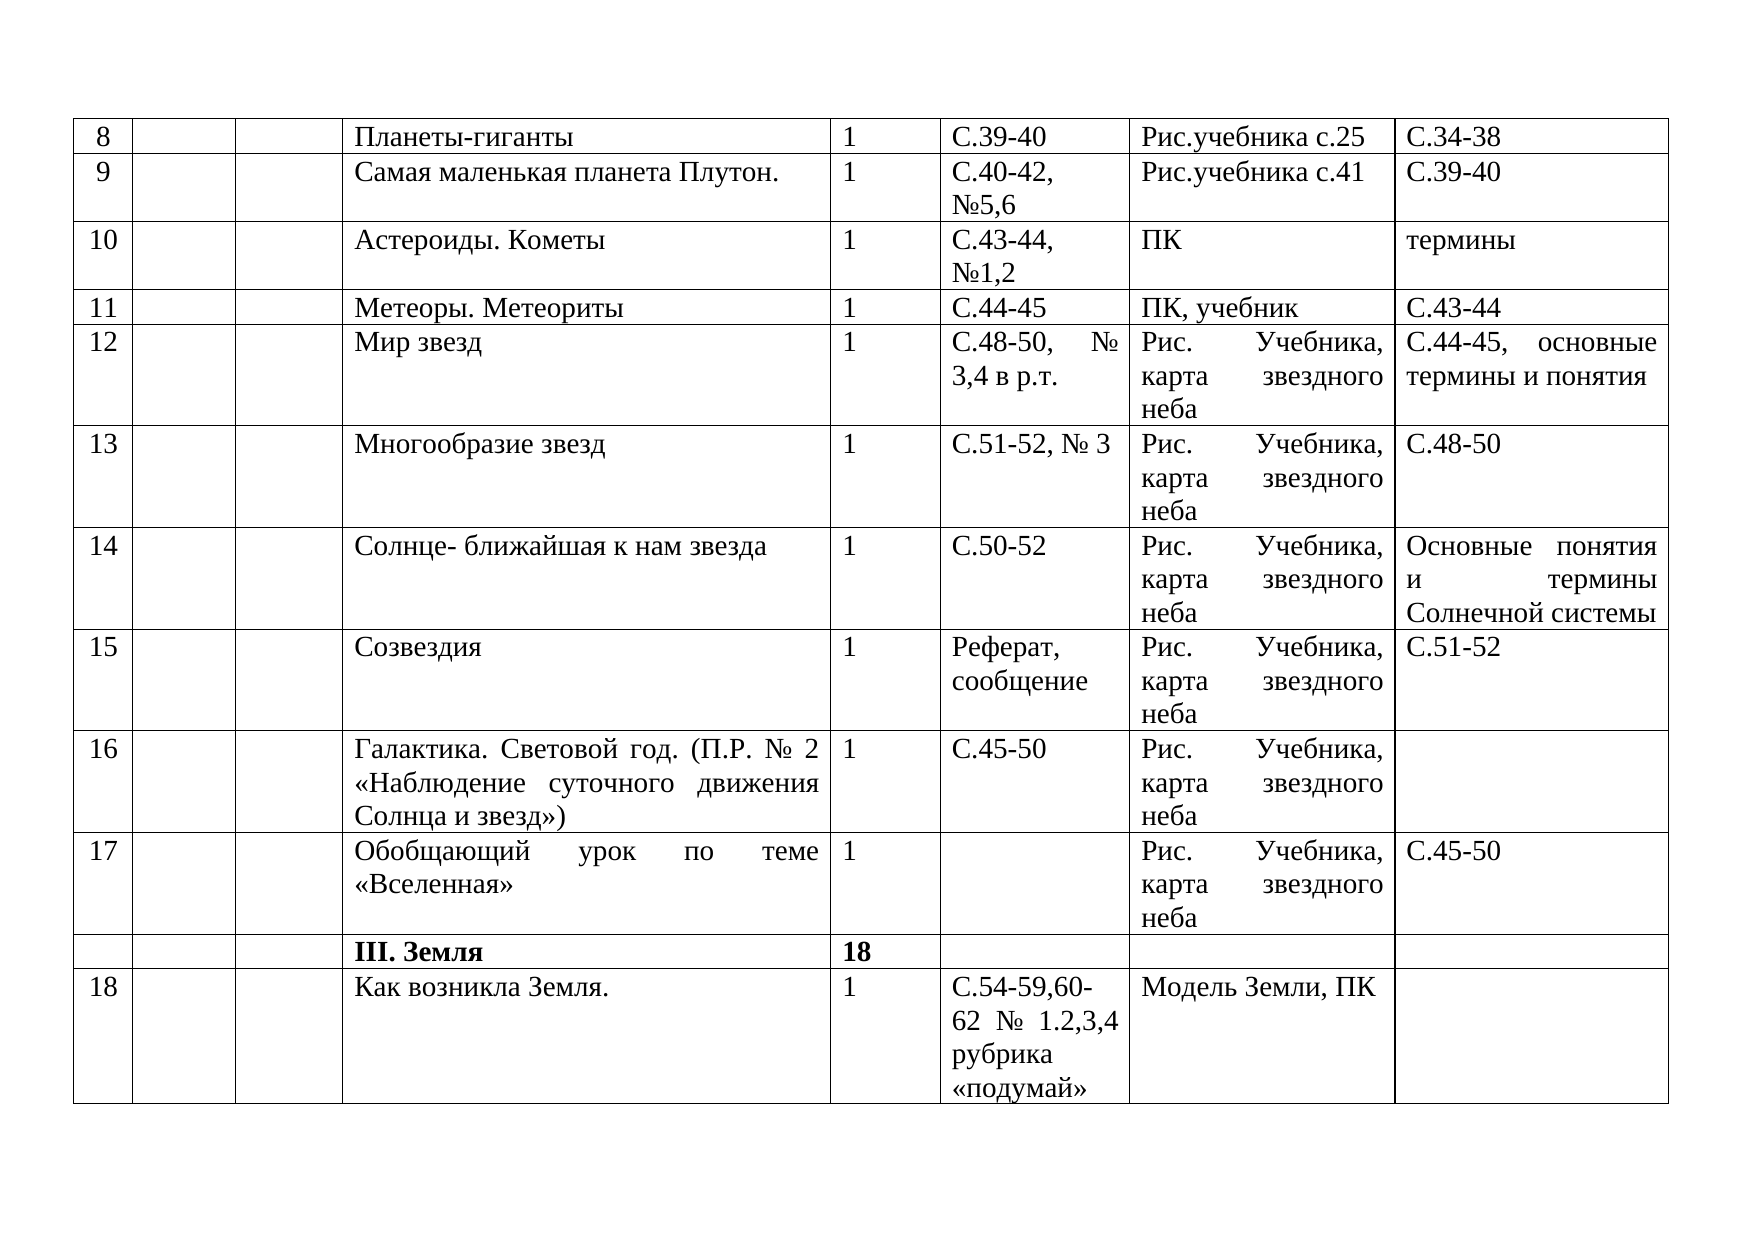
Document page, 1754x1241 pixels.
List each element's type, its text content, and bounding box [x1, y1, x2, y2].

table_cell 1 [831, 154, 940, 221]
table_cell [236, 528, 342, 628]
table_cell 12 [74, 325, 132, 425]
table_cell Рис. Учебника, карта звездного неба [1130, 731, 1394, 832]
table_cell [133, 325, 235, 425]
table_cell Планеты-гиганты [343, 119, 830, 153]
table_cell 1 [831, 426, 940, 527]
table_cell Солнце- ближайшая к нам звезда [343, 528, 830, 628]
table_cell 1 [831, 731, 940, 832]
table_cell Рис. Учебника, карта звездного неба [1130, 630, 1394, 730]
table_cell 8 [74, 119, 132, 153]
table_cell [236, 935, 342, 968]
table_cell Рис. Учебника, карта звездного неба [1130, 528, 1394, 628]
table_cell С.50-52 [941, 528, 1129, 628]
table_cell [236, 630, 342, 730]
table_cell 16 [74, 731, 132, 832]
table_cell С.45-50 [941, 731, 1129, 832]
table_cell Созвездия [343, 630, 830, 730]
table_cell 1 [831, 833, 940, 933]
table_cell 1 [831, 222, 940, 289]
table_cell [1130, 935, 1394, 968]
table_cell 1 [831, 290, 940, 323]
table_cell Рис.учебника с.41 [1130, 154, 1394, 221]
table_cell 18 [74, 969, 132, 1103]
table_cell 1 [831, 969, 940, 1103]
table_cell [133, 630, 235, 730]
table_cell С.43-44 [1396, 290, 1668, 323]
table_cell С.44-45, основные термины и понятия [1396, 325, 1668, 425]
table_cell [133, 969, 235, 1103]
table_cell 14 [74, 528, 132, 628]
table_cell [133, 154, 235, 221]
table_cell [236, 325, 342, 425]
table_cell 9 [74, 154, 132, 221]
table_cell Астероиды. Кометы [343, 222, 830, 289]
table_cell Рис. Учебника, карта звездного неба [1130, 426, 1394, 527]
table_cell [236, 222, 342, 289]
table_cell [133, 528, 235, 628]
table_cell 1 [831, 630, 940, 730]
table_cell 1 [831, 528, 940, 628]
table_cell С.43-44, №1,2 [941, 222, 1129, 289]
table_cell С.39-40 [1396, 154, 1668, 221]
table_cell [941, 935, 1129, 968]
table_cell 15 [74, 630, 132, 730]
table_cell 1 [831, 119, 940, 153]
table_cell С.39-40 [941, 119, 1129, 153]
table_cell [236, 154, 342, 221]
table_cell Рис. Учебника, карта звездного неба [1130, 833, 1394, 933]
table_cell ПК, учебник [1130, 290, 1394, 323]
table_cell 18 [831, 935, 940, 968]
table_cell 13 [74, 426, 132, 527]
table_cell Рис. Учебника, карта звездного неба [1130, 325, 1394, 425]
table_cell [236, 119, 342, 153]
table_cell 10 [74, 222, 132, 289]
table_cell Модель Земли, ПК [1130, 969, 1394, 1103]
table_cell С.51-52, № 3 [941, 426, 1129, 527]
table_cell С.51-52 [1396, 630, 1668, 730]
table_cell Многообразие звезд [343, 426, 830, 527]
table_cell Метеоры. Метеориты [343, 290, 830, 323]
table_cell [133, 426, 235, 527]
table_cell [133, 290, 235, 323]
table_cell 1 [831, 325, 940, 425]
table_cell [133, 731, 235, 832]
table_cell С.48-50 [1396, 426, 1668, 527]
table_cell С.34-38 [1396, 119, 1668, 153]
table_cell Реферат, сообщение [941, 630, 1129, 730]
table_cell Как возникла Земля. [343, 969, 830, 1103]
table_cell [1396, 935, 1668, 968]
table_cell С.44-45 [941, 290, 1129, 323]
table_cell Самая маленькая планета Плутон. [343, 154, 830, 221]
table_cell [133, 935, 235, 968]
table_cell термины [1396, 222, 1668, 289]
table_cell [941, 833, 1129, 933]
table_cell 17 [74, 833, 132, 933]
table_cell [236, 731, 342, 832]
table_cell Обобщающий урок по теме «Вселенная» [343, 833, 830, 933]
table_cell [236, 833, 342, 933]
table_cell III. Земля [343, 935, 830, 968]
table_cell [236, 426, 342, 527]
table_cell Основные понятия и термины Солнечной системы [1396, 528, 1668, 628]
table_cell Рис.учебника с.25 [1130, 119, 1394, 153]
table_cell Мир звезд [343, 325, 830, 425]
table_cell [133, 222, 235, 289]
table_cell С.45-50 [1396, 833, 1668, 933]
table_cell ПК [1130, 222, 1394, 289]
table_cell [74, 935, 132, 968]
table_cell [1396, 969, 1668, 1103]
table_cell [236, 969, 342, 1103]
table_cell Галактика. Световой год. (П.Р. № 2 «Наблюдение суточного движения Солнца и звезд») [343, 731, 830, 832]
table_cell [1396, 731, 1668, 832]
table_cell [133, 119, 235, 153]
table_cell [236, 290, 342, 323]
table_cell С.48-50, № 3,4 в р.т. [941, 325, 1129, 425]
table_cell [133, 833, 235, 933]
table_cell 11 [74, 290, 132, 323]
table_cell С.40-42, №5,6 [941, 154, 1129, 221]
table_cell С.54-59,60-62 № 1.2,3,4 рубрика «подумай» [941, 969, 1129, 1103]
